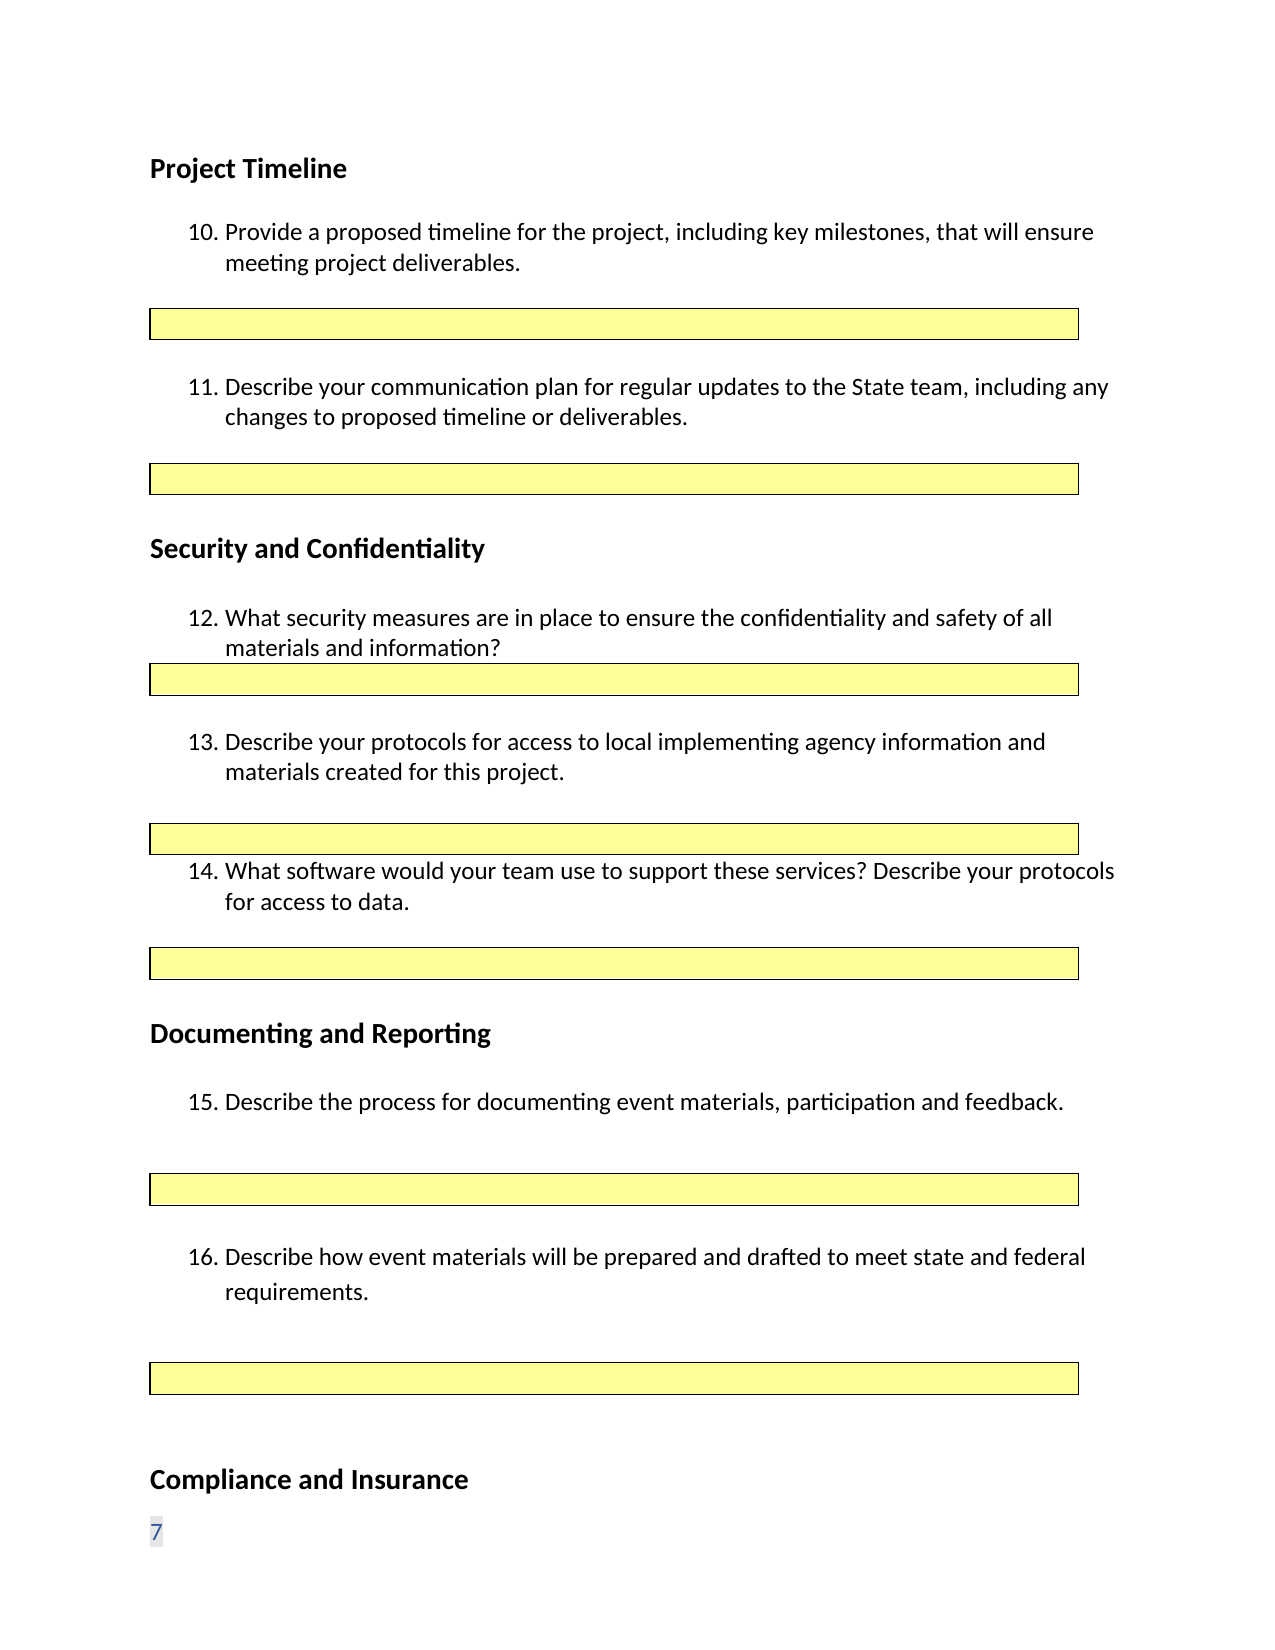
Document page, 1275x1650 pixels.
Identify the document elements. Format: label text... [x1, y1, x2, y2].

table_header [151, 1363, 1078, 1394]
text Compliance and Insurance [150, 1461, 1125, 1497]
text Documenting and Reporting [150, 1015, 1125, 1051]
table_header [151, 464, 1078, 494]
table_header [151, 664, 1078, 694]
list Describe your protocols for access to local implementing agency information and materials created for this project. [187, 726, 1125, 787]
list Provide a proposed timeline for the project, including key milestones, that will ensure meeting project deliverables. [187, 216, 1125, 277]
list Describe how event materials will be prepared and drafted to meet state and federal requirements. [187, 1241, 1125, 1306]
list Describe your communication plan for regular updates to the State team, including any changes to proposed timeline or deliverables. [187, 371, 1125, 432]
text Security and Confidentiality [150, 531, 1125, 566]
table_header [151, 309, 1078, 339]
list Describe the process for documenting event materials, participation and feedback. [187, 1086, 1125, 1117]
table_header [151, 1174, 1078, 1204]
text Project Timeline [150, 150, 1125, 186]
table_header [151, 824, 1078, 854]
table_header [151, 948, 1078, 978]
list What software would your team use to support these services? Describe your protocols for access to data. [187, 855, 1125, 916]
list What security measures are in place to ensure the confidentiality and safety of all materials and information? [187, 602, 1125, 663]
